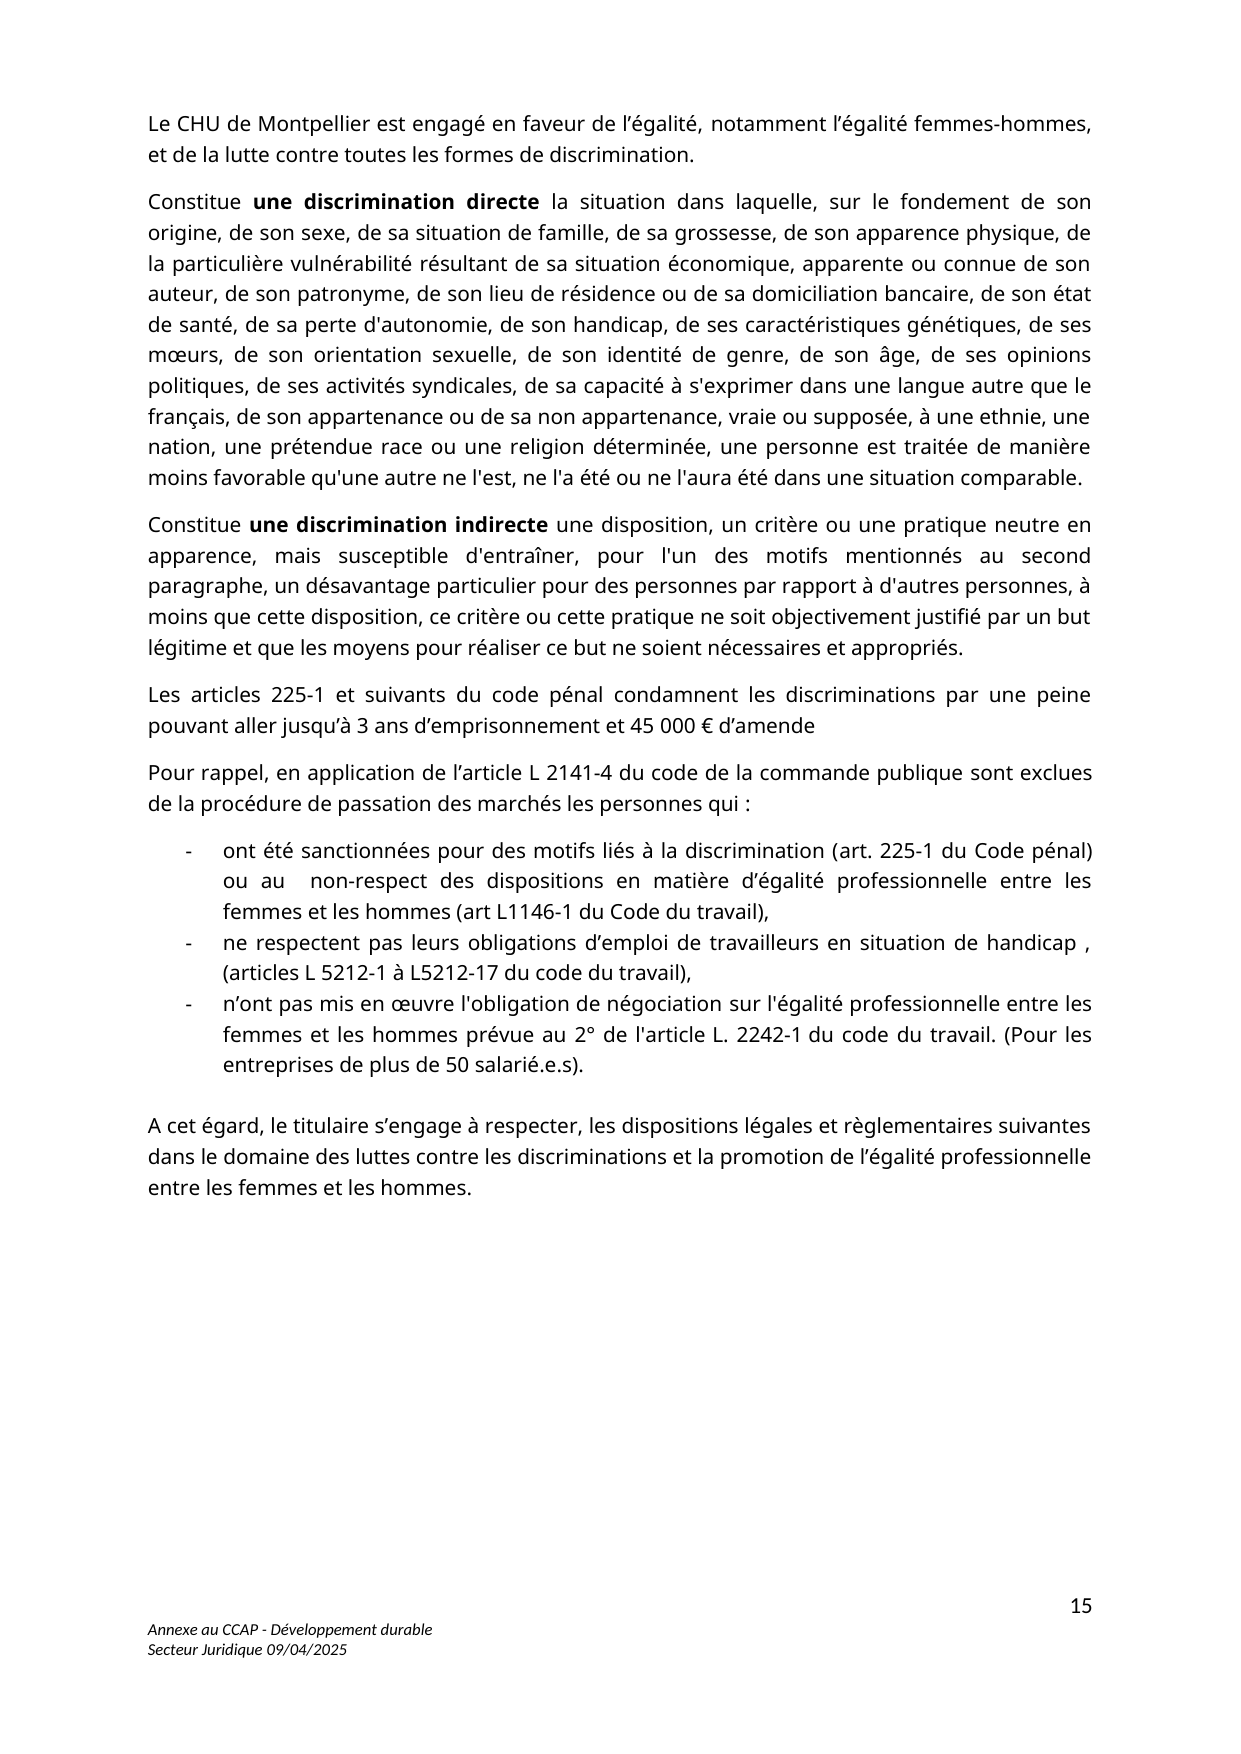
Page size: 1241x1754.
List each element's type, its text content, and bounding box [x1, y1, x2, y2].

text Le CHU de Montpellier est engagé en faveur de l’égalité, notamment l’égalité femmes-hommes, et de la lutte contre toutes les formes de discrimination. [148, 109, 1092, 168]
list ne respectent pas leurs obligations d’emploi de travailleurs en situation de handicap ,(articles L 5212-1 à L5212-17 du code du travail), [185, 928, 1092, 987]
list n’ont pas mis en œuvre l'obligation de négociation sur l'égalité professionnelle entre les femmes et les hommes prévue au 2° de l'article L. 2242-1 du code du travail. (Pour les entreprises de plus de 50 salarié.e.s). [185, 989, 1092, 1079]
text Constitue une discrimination directe la situation dans laquelle, sur le fondement de son origine, de son sexe, de sa situation de famille, de sa grossesse, de son apparence physique, de la particulière vulnérabilité résultant de sa situation économique, apparente ou connue de son auteur, de son patronyme, de son lieu de résidence ou de sa domiciliation bancaire, de son état de santé, de sa perte d'autonomie, de son handicap, de ses caractéristiques génétiques, de ses mœurs, de son orientation sexuelle, de son identité de genre, de son âge, de ses opinions politiques, de ses activités syndicales, de sa capacité à s'exprimer dans une langue autre que le français, de son appartenance ou de sa non appartenance, vraie ou supposée, à une ethnie, une nation, une prétendue race ou une religion déterminée, une personne est traitée de manière moins favorable qu'une autre ne l'est, ne l'a été ou ne l'aura été dans une situation comparable. [148, 187, 1092, 491]
list ont été sanctionnées pour des motifs liés à la discrimination (art. 225-1 du Code pénal) ou au non-respect des dispositions en matière d’égalité professionnelle entre les femmes et les hommes (art L1146-1 du Code du travail), [185, 836, 1092, 926]
text Constitue une discrimination indirecte une disposition, un critère ou une pratique neutre en apparence, mais susceptible d'entraîner, pour l'un des motifs mentionnés au second paragraphe, un désavantage particulier pour des personnes par rapport à d'autres personnes, à moins que cette disposition, ce critère ou cette pratique ne soit objectivement justifié par un but légitime et que les moyens pour réaliser ce but ne soient nécessaires et appropriés. [148, 510, 1092, 661]
text Les articles 225-1 et suivants du code pénal condamnent les discriminations par une peine pouvant aller jusqu’à 3 ans d’emprisonnement et 45 000 € d’amende [148, 680, 1092, 739]
text Pour rappel, en application de l’article L 2141-4 du code de la commande publique sont exclues de la procédure de passation des marchés les personnes qui : [148, 758, 1092, 817]
text A cet égard, le titulaire s’engage à respecter, les dispositions légales et règlementaires suivantes dans le domaine des luttes contre les discriminations et la promotion de l’égalité professionnelle entre les femmes et les hommes. [148, 1112, 1092, 1201]
